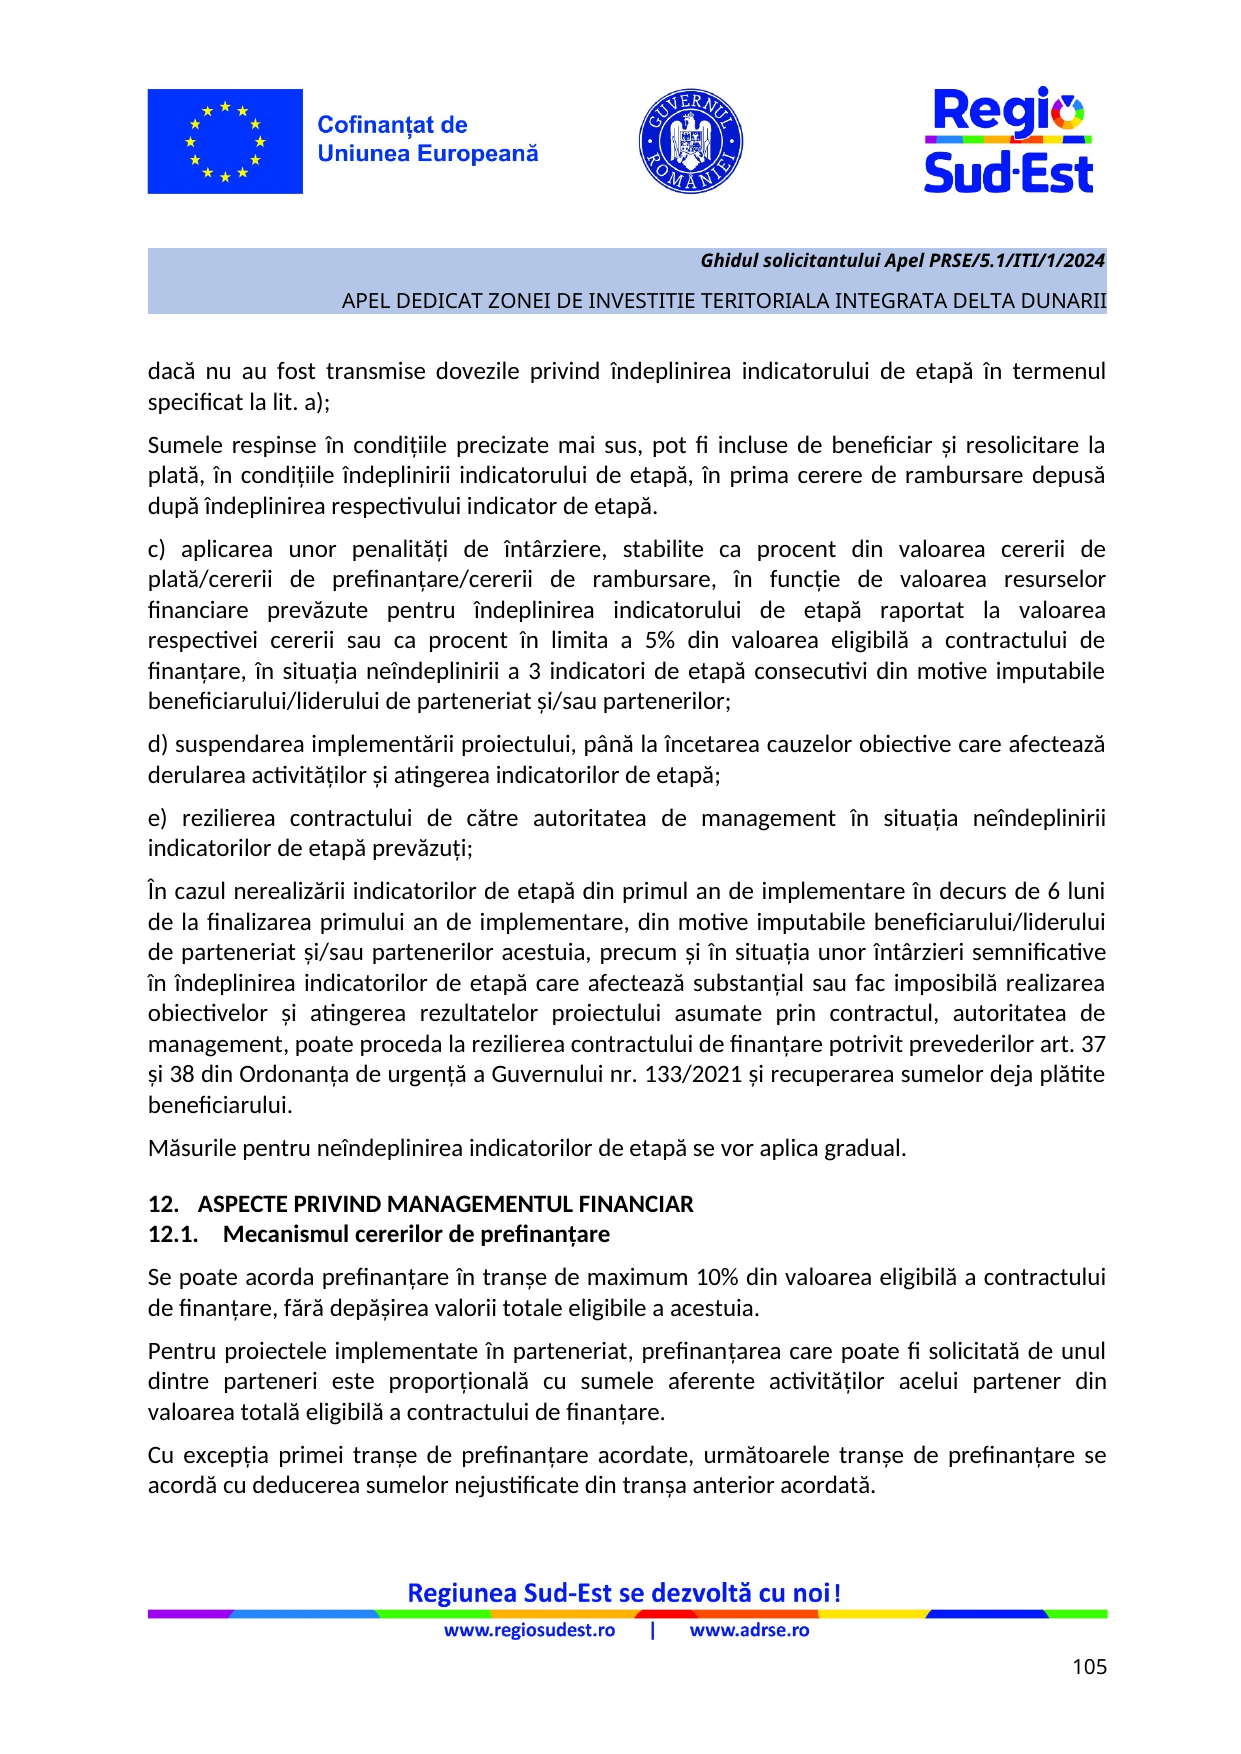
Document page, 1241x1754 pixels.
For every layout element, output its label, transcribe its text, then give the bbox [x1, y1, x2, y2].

text Pentru proiectele implementate în parteneriat, prefinanţarea care poate fi solicitată de unul dintre parteneri este proporţională cu sumele aferente activităţilor acelui partener din valoarea totală eligibilă a contractului de finanţare. [148, 1335, 1107, 1426]
text Măsurile pentru neîndeplinirea indicatorilor de etapă se vor aplica gradual. [148, 1132, 1107, 1163]
text Cu excepţia primei tranşe de prefinanţare acordate, următoarele tranşe de prefinanţare se acordă cu deducerea sumelor nejustificate din tranşa anterior acordată. [148, 1439, 1107, 1500]
text Se poate acorda prefinanţare în tranşe de maximum 10% din valoarea eligibilă a contractului de finanţare, fără depăşirea valorii totale eligibile a acestuia. [148, 1261, 1107, 1322]
text e) rezilierea contractului de către autoritatea de management în situația neîndeplinirii indicatorilor de etapă prevăzuți; [148, 802, 1107, 863]
text În cazul nerealizării indicatorilor de etapă din primul an de implementare în decurs de 6 luni de la finalizarea primului an de implementare, din motive imputabile beneficiarului/liderului de parteneriat și/sau partenerilor acestuia, precum și în situația unor întârzieri semnificative în îndeplinirea indicatorilor de etapă care afectează substanțial sau fac imposibilă realizarea obiectivelor și atingerea rezultatelor proiectului asumate prin contractul, autoritatea de management, poate proceda la rezilierea contractului de finanțare potrivit prevederilor art. 37 și 38 din Ordonanța de urgență a Guvernului nr. 133/2021 și recuperarea sumelor deja plătite beneficiarului. [148, 876, 1107, 1120]
text c) aplicarea unor penalități de întârziere, stabilite ca procent din valoarea cererii de plată/cererii de prefinanțare/cererii de rambursare, în funcție de valoarea resurselor financiare prevăzute pentru îndeplinirea indicatorului de etapă raportat la valoarea respectivei cererii sau ca procent în limita a 5% din valoarea eligibilă a contractului de finanțare, în situația neîndeplinirii a 3 indicatori de etapă consecutivi din motive imputabile beneficiarului/liderului de parteneriat și/sau partenerilor; [148, 533, 1107, 716]
text d) suspendarea implementării proiectului, până la încetarea cauzelor obiective care afectează derularea activităților și atingerea indicatorilor de etapă; [148, 728, 1107, 789]
picture [147, 1582, 1108, 1640]
picture [147, 86, 1093, 195]
text Sumele respinse în condițiile precizate mai sus, pot fi incluse de beneficiar și resolicitare la plată, în condițiile îndeplinirii indicatorului de etapă, în prima cerere de rambursare depusă după îndeplinirea respectivului indicator de etapă. [148, 429, 1107, 520]
subtitle Mecanismul cererilor de prefinanțare [148, 1218, 1107, 1249]
subtitle ASPECTE PRIVIND MANAGEMENTUL FINANCIAR [148, 1188, 1107, 1218]
